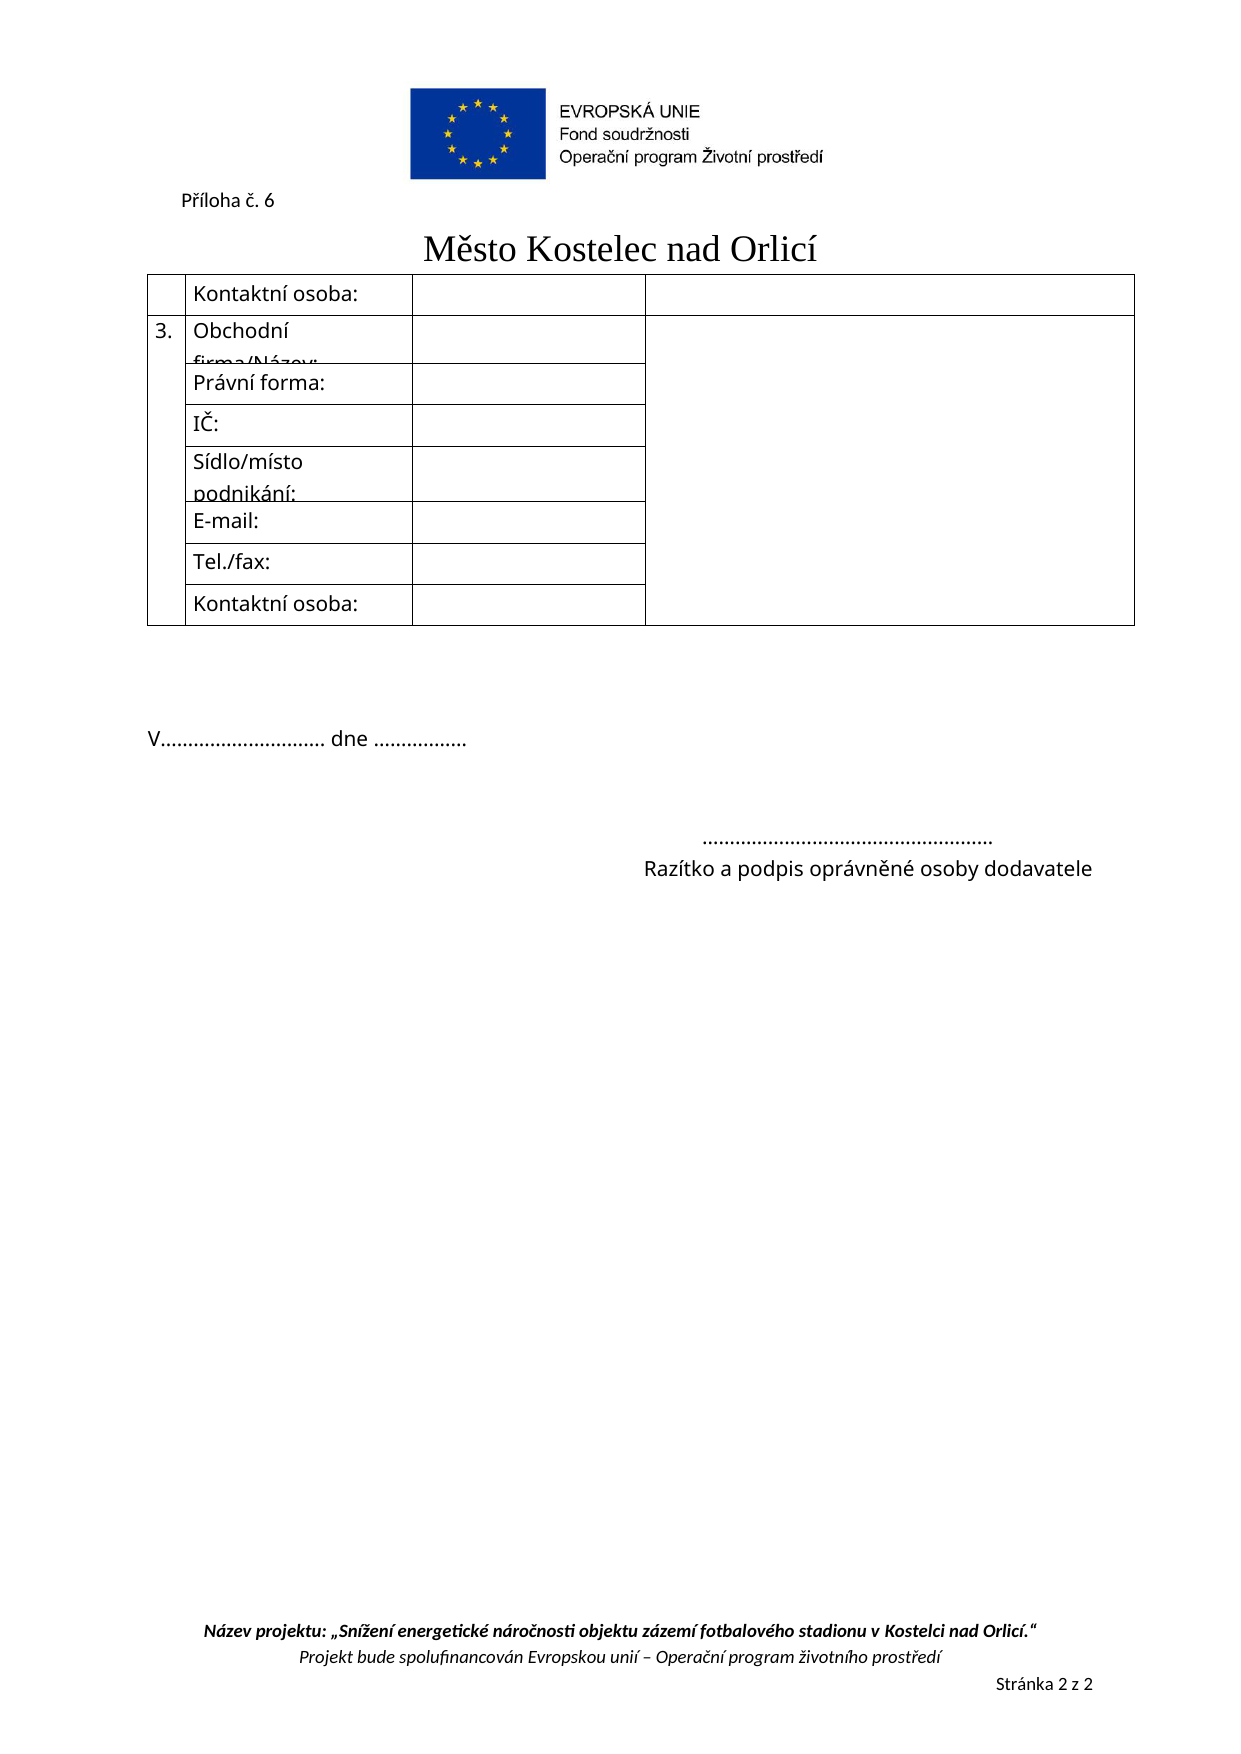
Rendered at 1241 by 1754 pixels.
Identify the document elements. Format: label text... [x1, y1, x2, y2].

table_cell Obchodní firma/Název: [186, 316, 412, 363]
table_cell [413, 585, 645, 625]
table_cell [413, 544, 645, 584]
table_cell E-mail: [186, 502, 412, 542]
table_cell [413, 316, 645, 363]
table_cell [413, 405, 645, 446]
table_cell [413, 447, 645, 501]
table_cell [413, 364, 645, 404]
table_cell [413, 275, 645, 315]
table_cell [413, 502, 645, 542]
table_cell 3. [148, 316, 185, 625]
table_cell IČ: [186, 405, 412, 446]
table_cell [646, 316, 1134, 625]
table_cell Právní forma: [186, 364, 412, 404]
table_cell Kontaktní osoba: [186, 585, 412, 625]
text V……………..…………. dne ………..…… [148, 724, 1093, 752]
table_cell Kontaktní osoba: [186, 275, 412, 315]
text Razítko a podpis oprávněné osoby dodavatele [148, 854, 1093, 883]
table_cell Sídlo/místo podnikání: [186, 447, 412, 501]
text ………………..…………………………… [148, 822, 1093, 850]
table_cell Tel./fax: [186, 544, 412, 584]
